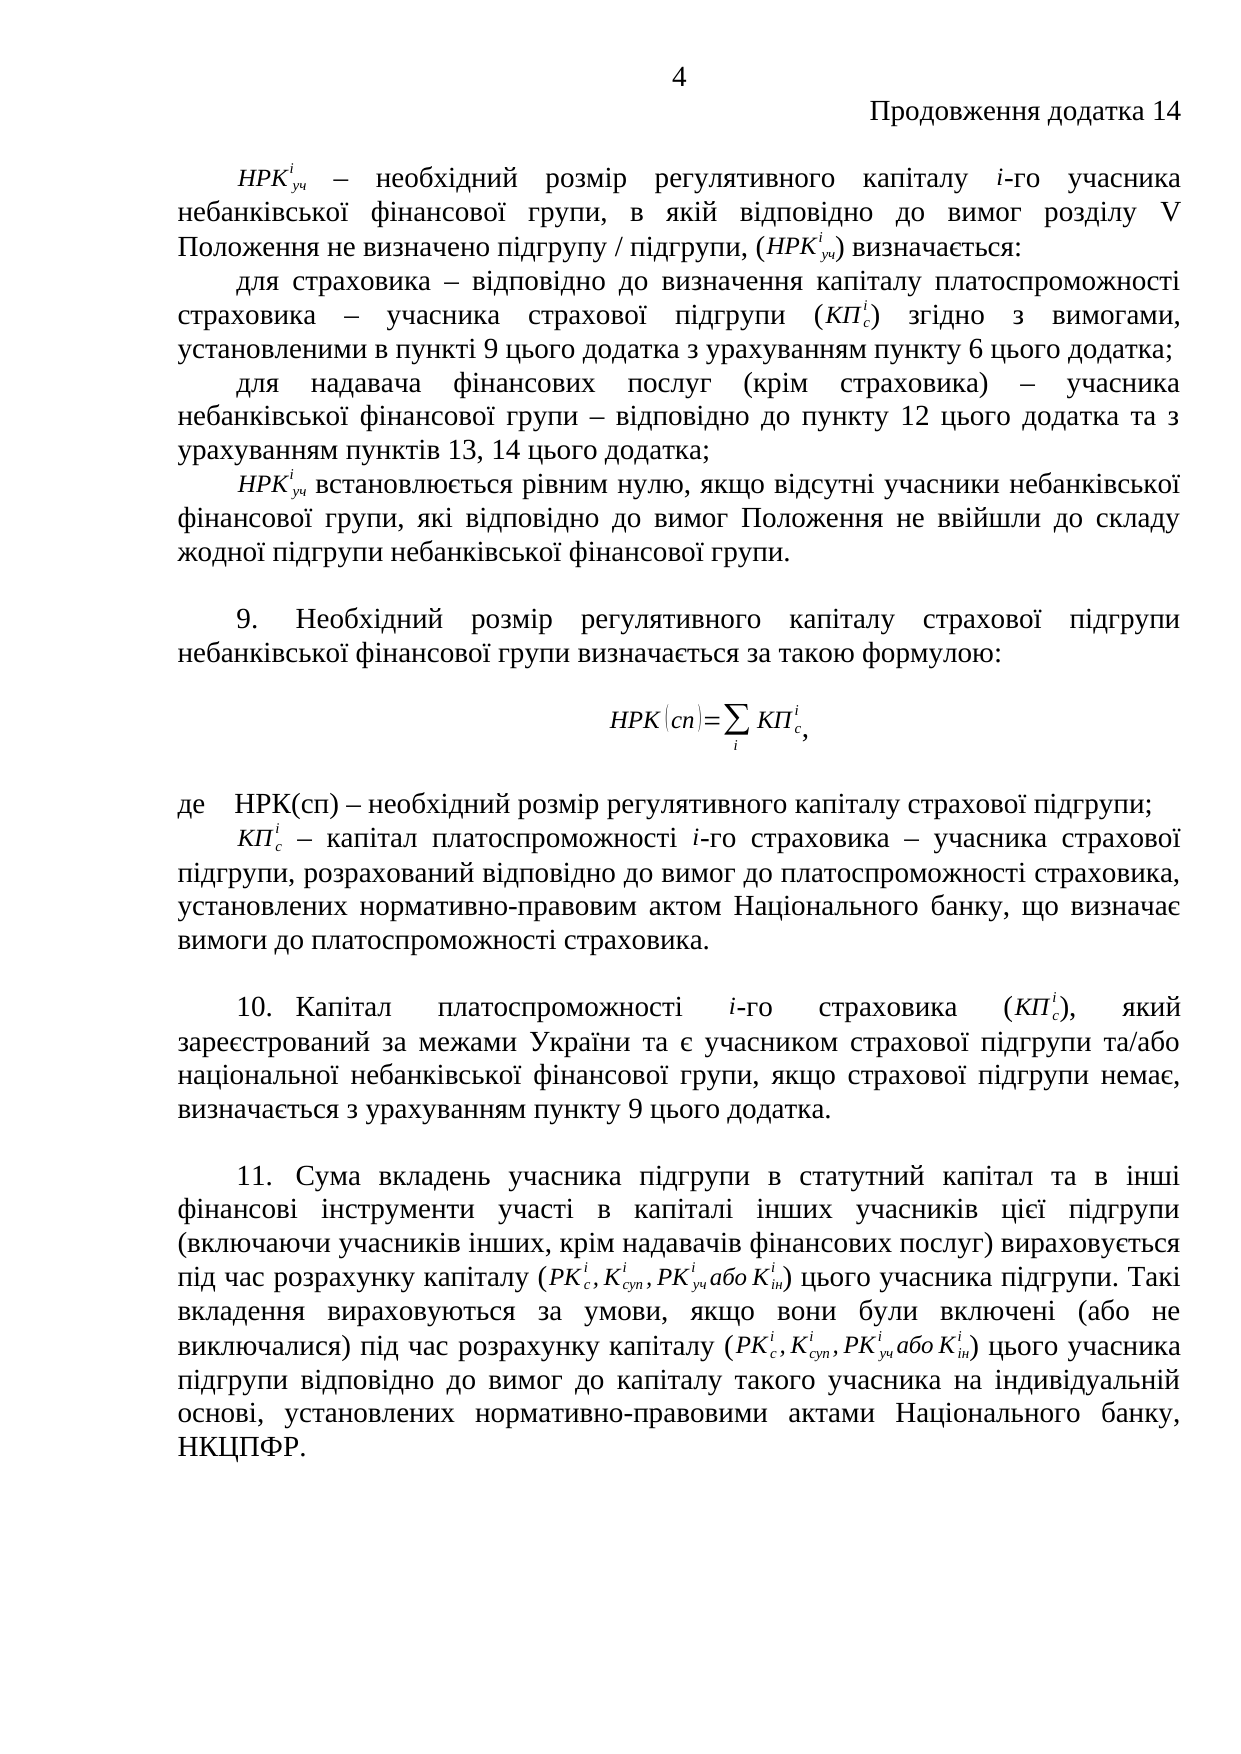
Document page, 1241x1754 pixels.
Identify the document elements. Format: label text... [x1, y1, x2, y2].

list , [177, 702, 1181, 753]
list для страховика ‒ відповідно до визначення капіталу платоспроможності страховика – учасника страхової підгрупи () згідно з вимогами, установленими в пункті 9 цього додатка з урахуванням пункту 6 цього додатка; [177, 263, 1181, 365]
list Сума вкладень учасника підгрупи в статутний капітал та в інші фінансові інструменти участі в капіталі інших учасників цієї підгрупи (включаючи учасників інших, крім надавачів фінансових послуг) вираховується під час розрахунку капіталу () цього учасника підгрупи. Такі вкладення вираховуються за умови, якщо вони були включені (або не виключалися) під час розрахунку капіталу () цього учасника підгрупи відповідно до вимог до капіталу такого учасника на індивідуальній основі, установлених нормативно-правовими актами Національного банку, НКЦПФР. [177, 1158, 1181, 1463]
list Капітал платоспроможності -го страховика (), який зареєстрований за межами України та є учасником страхової підгрупи та/або національної небанківської фінансової групи, якщо страхової підгрупи немає, визначається з урахуванням пункту 9 цього додатка. [177, 989, 1181, 1124]
list встановлюється рівним нулю, якщо відсутні учасники небанківської фінансової групи, які відповідно до вимог Положення не ввійшли до складу жодної підгрупи небанківської фінансової групи. [177, 466, 1181, 568]
list – капітал платоспроможності -го страховика – учасника страхової підгрупи, розрахований відповідно до вимог до платоспроможності страховика, установлених нормативно-правовим актом Національного банку, що визначає вимоги до платоспроможності страховика. [177, 820, 1181, 955]
text де НРК(сп) – необхідний розмір регулятивного капіталу страхової підгрупи; [177, 786, 1181, 820]
list для надавача фінансових послуг (крім страховика) ‒ учасника небанківської фінансової групи ‒ відповідно до пункту 12 цього додатка та з урахуванням пунктів 13, 14 цього додатка; [177, 365, 1181, 466]
list Необхідний розмір регулятивного капіталу страхової підгрупи небанківської фінансової групи визначається за такою формулою: [177, 601, 1181, 668]
list – необхідний розмір регулятивного капіталу -го учасника небанківської фінансової групи, в якій відповідно до вимог розділу V Положення не визначено підгрупу / підгрупи, () визначається: [177, 160, 1181, 263]
